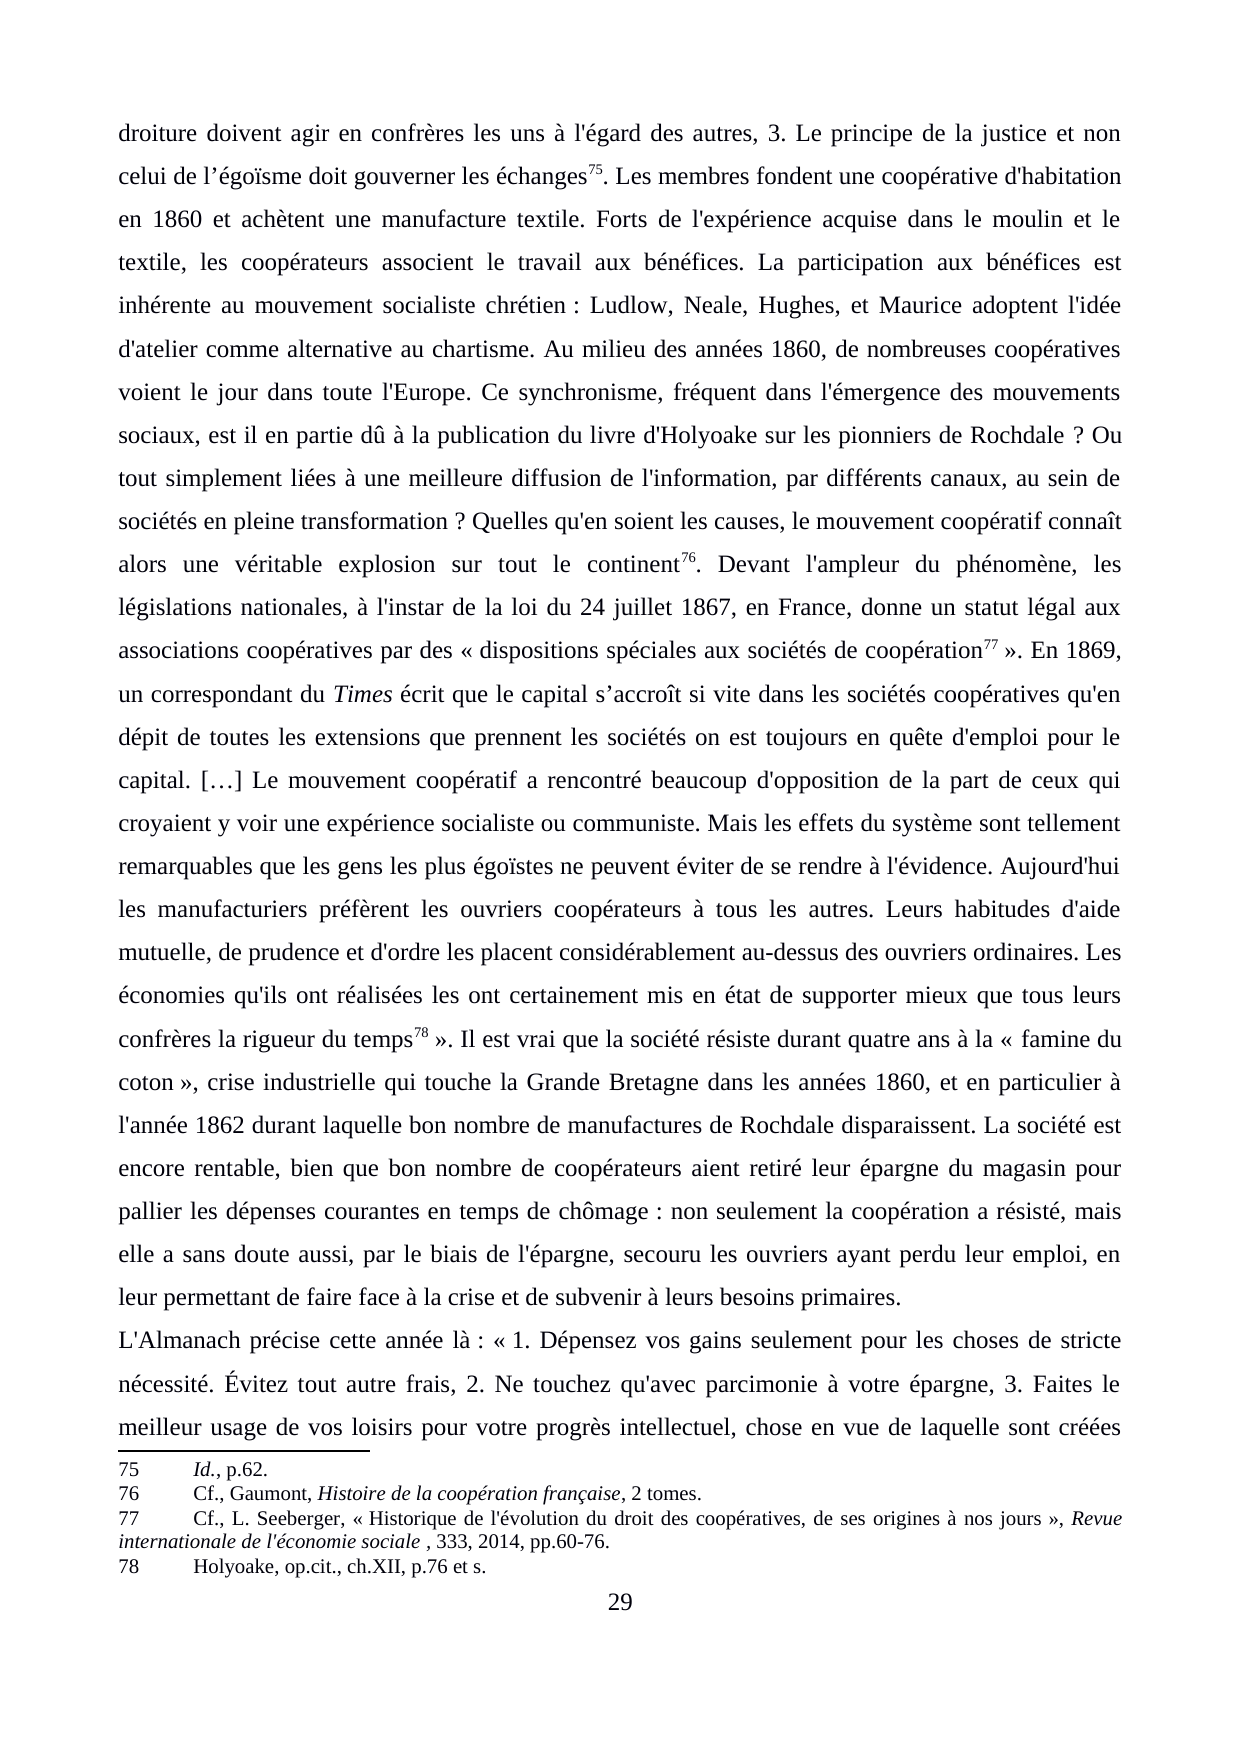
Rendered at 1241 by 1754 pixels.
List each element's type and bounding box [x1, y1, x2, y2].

text [118, 118, 1122, 1311]
text [118, 1326, 1122, 1441]
